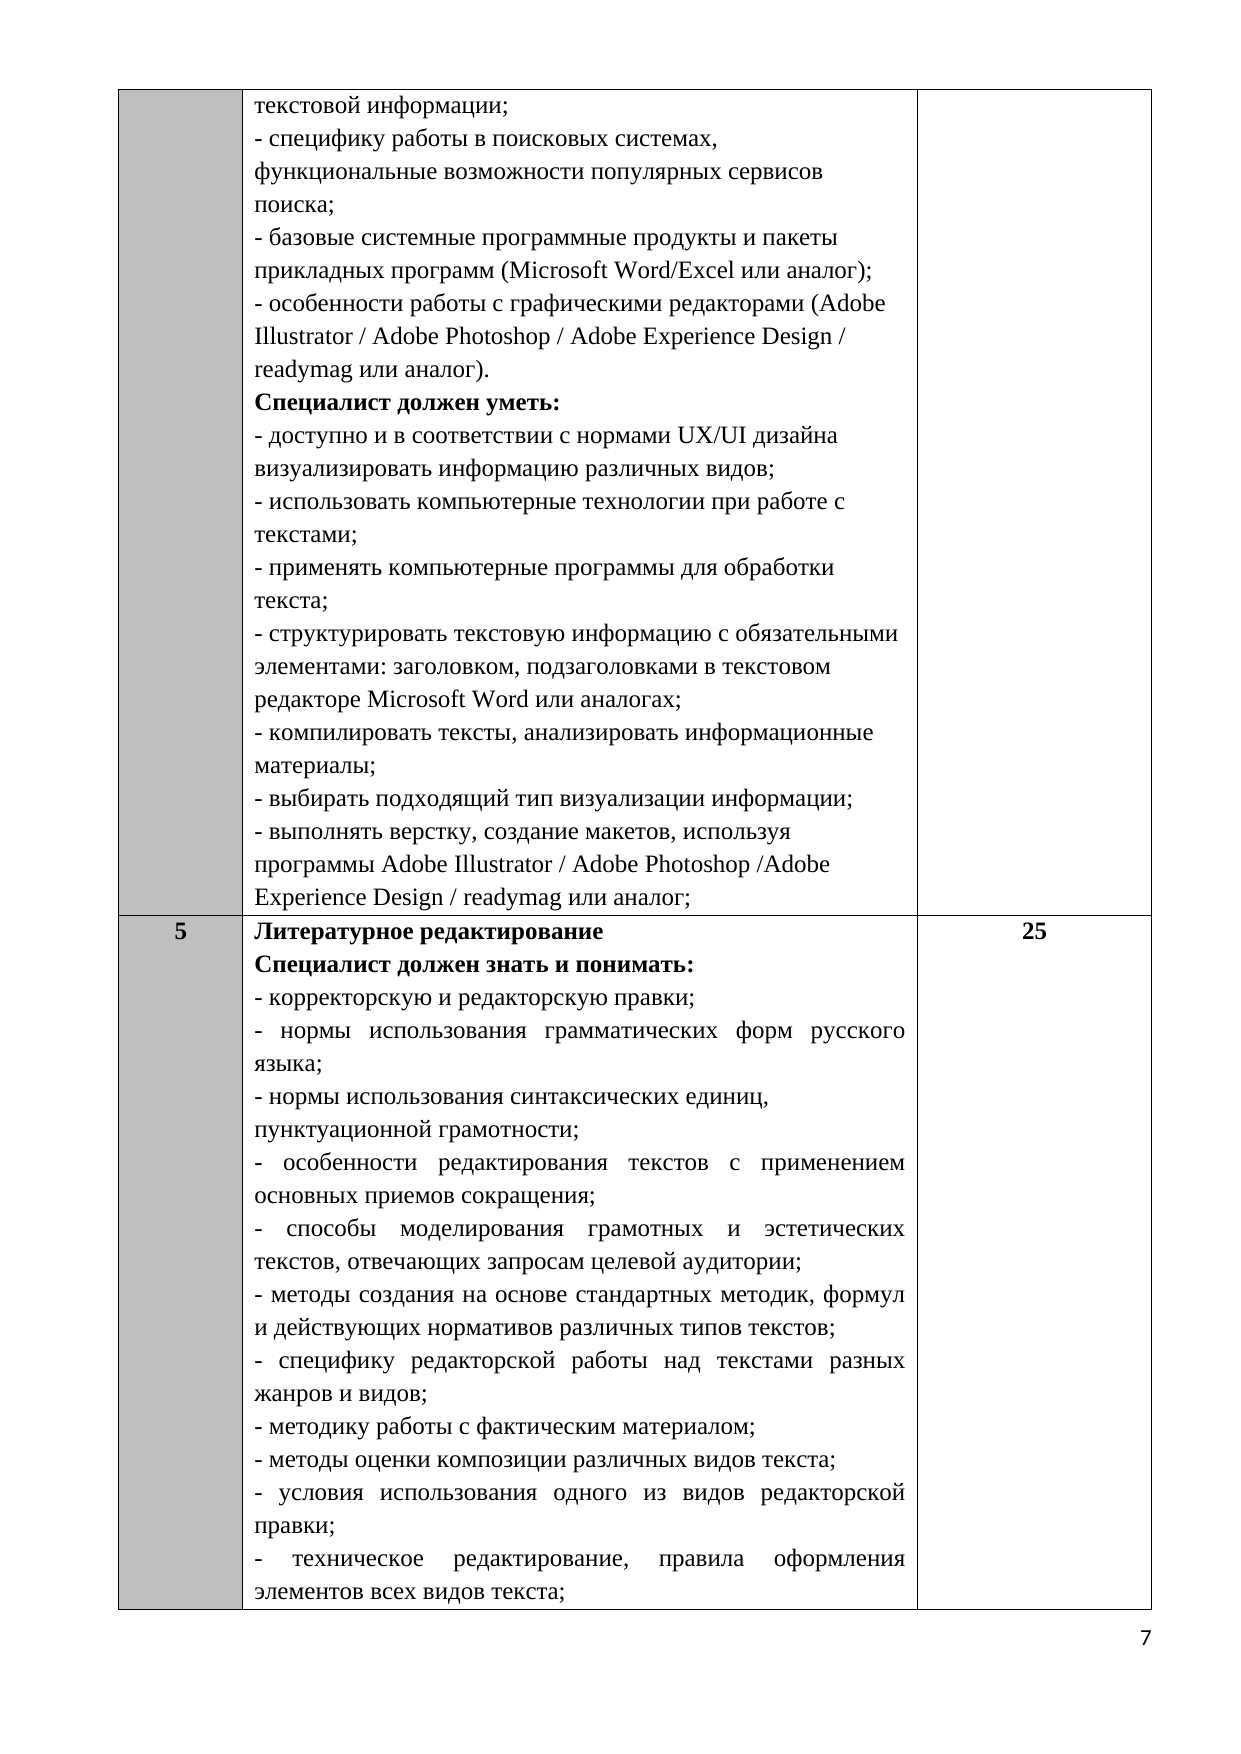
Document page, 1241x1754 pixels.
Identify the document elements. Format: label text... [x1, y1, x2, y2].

table_cell 25 [918, 916, 1151, 1609]
table_cell 5 [119, 916, 242, 1609]
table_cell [243, 916, 917, 1609]
table_cell 4 [119, 90, 242, 915]
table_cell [243, 90, 917, 915]
table_cell 33 [918, 90, 1151, 915]
